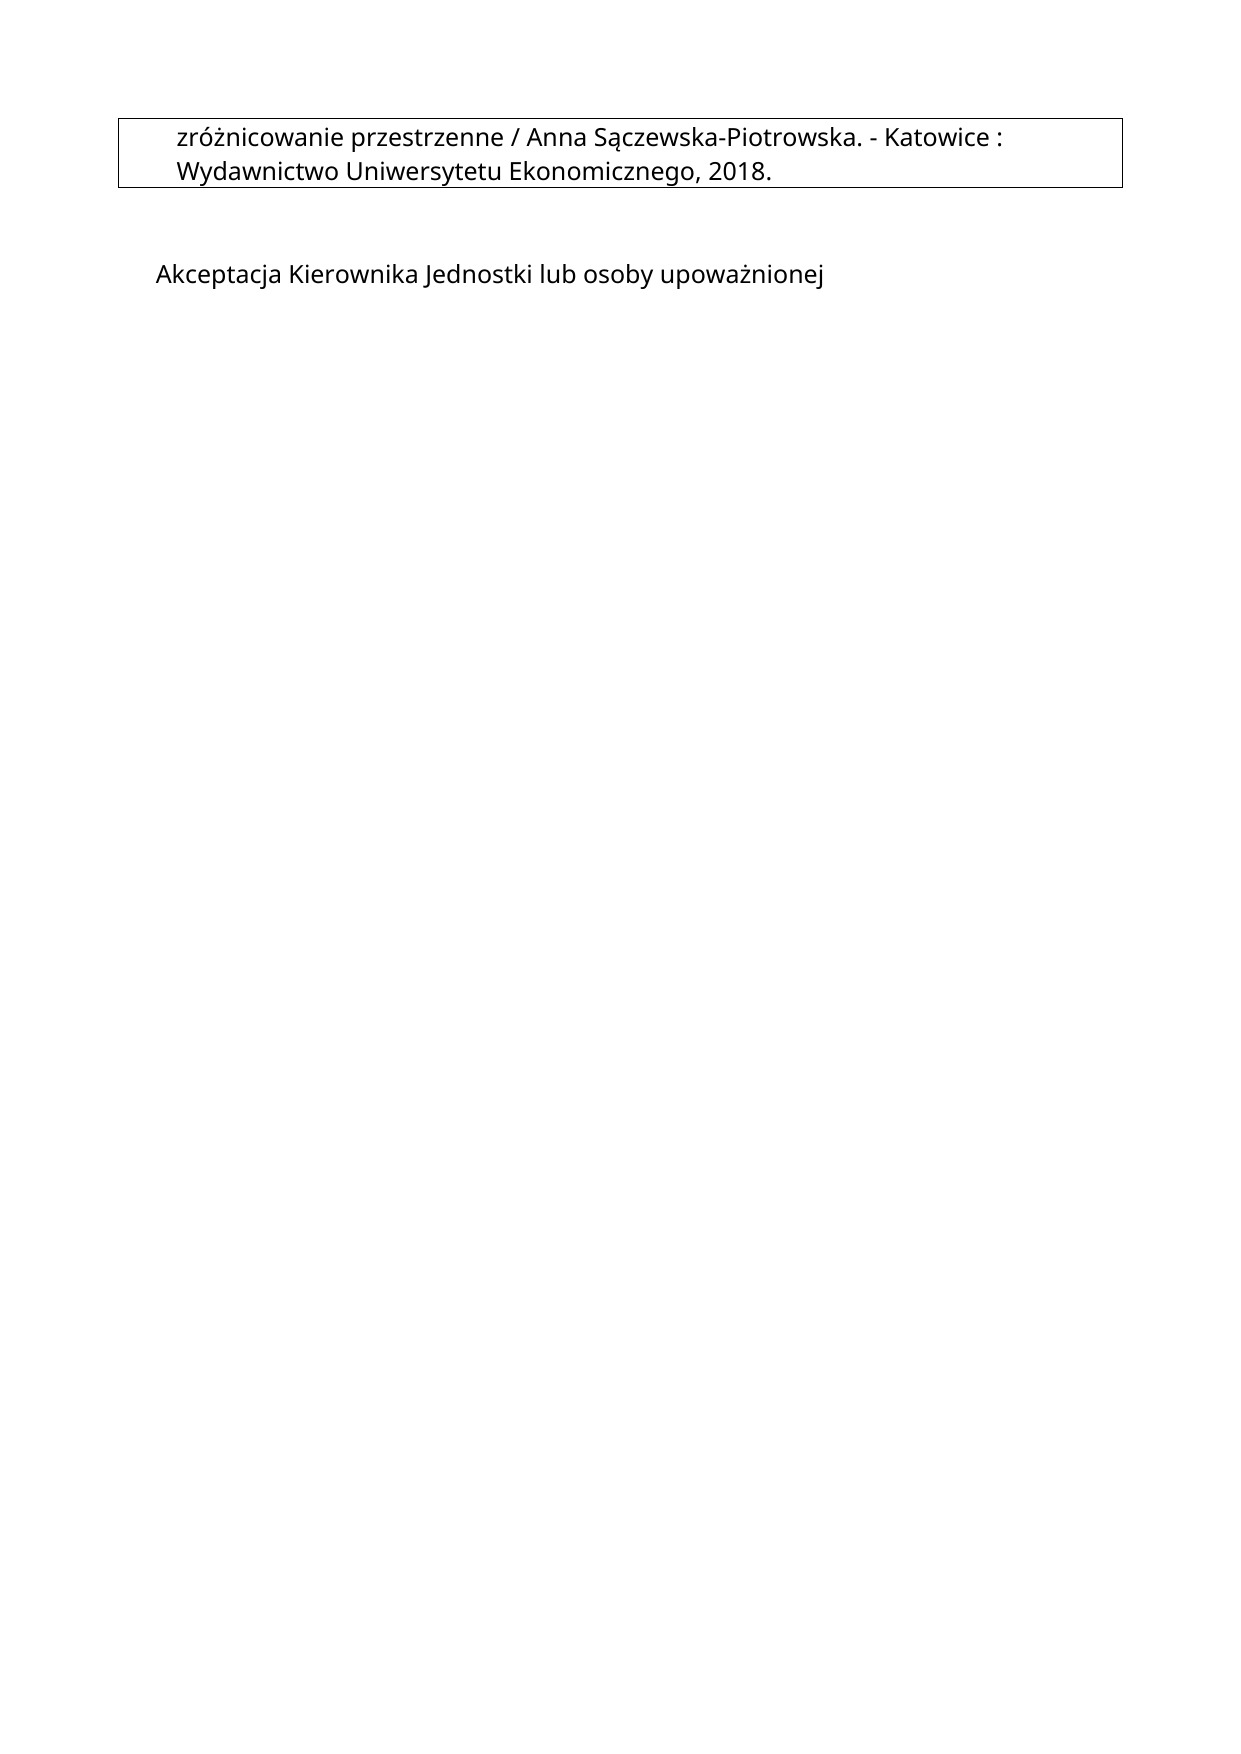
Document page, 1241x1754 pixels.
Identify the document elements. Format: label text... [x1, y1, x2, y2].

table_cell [119, 119, 1122, 187]
text Akceptacja Kierownika Jednostki lub osoby upoważnionej [156, 256, 1122, 291]
